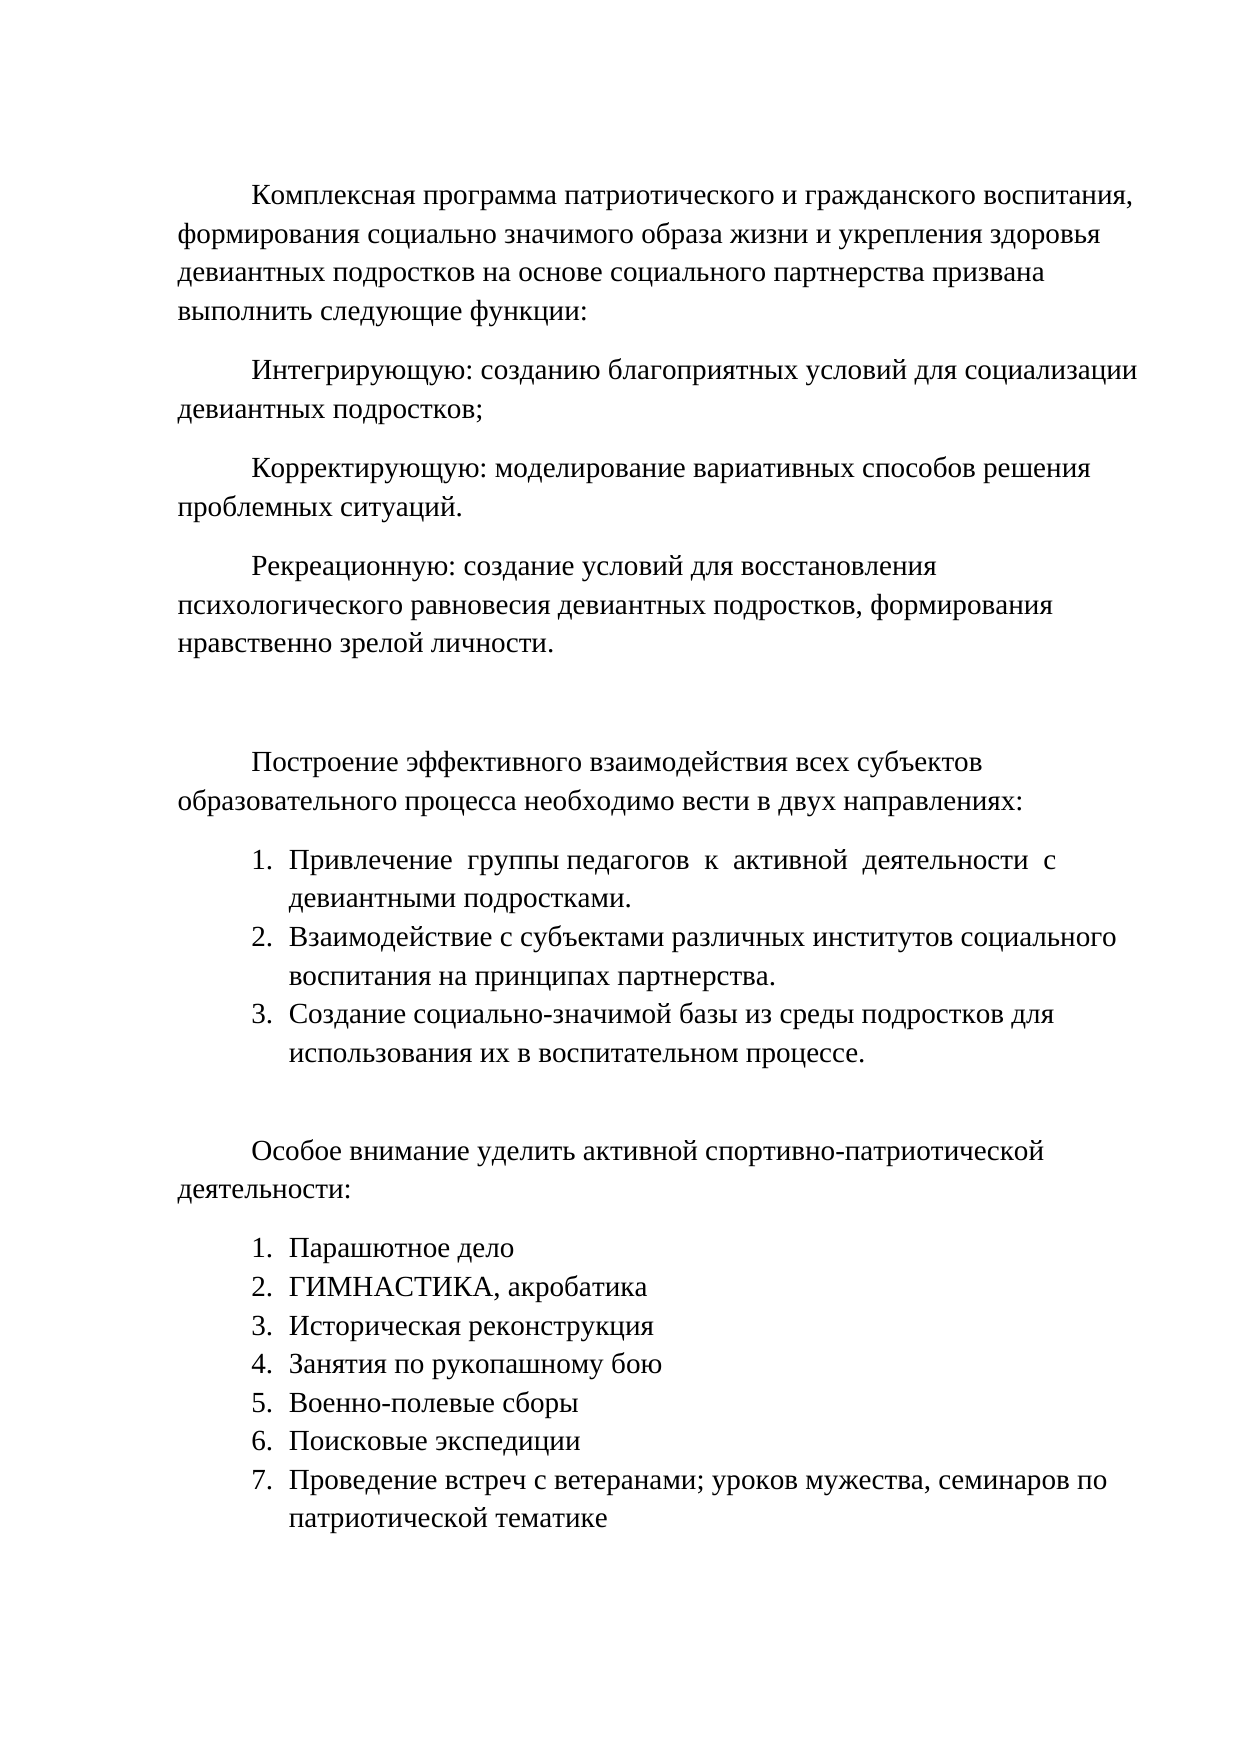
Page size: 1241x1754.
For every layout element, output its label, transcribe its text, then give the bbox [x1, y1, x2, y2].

list Взаимодействие с субъектами различных институтов социального воспитания на принципах партнерства. [251, 919, 1152, 991]
list Проведение встреч с ветеранами; уроков мужества, семинаров по патриотической тематике [251, 1462, 1152, 1534]
text Комплексная программа патриотического и гражданского воспитания, формирования социально значимого образа жизни и укрепления здоровья девиантных подростков на основе социального партнерства призвана выполнить следующие функции: [177, 177, 1152, 327]
text Корректирующую: моделирование вариативных способов решения проблемных ситуаций. [177, 450, 1152, 522]
list Занятия по рукопашному бою [251, 1346, 1152, 1380]
list Поисковые экспедиции [251, 1423, 1152, 1457]
list Создание социально-значимой базы из среды подростков для использования их в воспитательном процессе. [251, 996, 1152, 1068]
list Историческая реконструкция [251, 1308, 1152, 1341]
text Интегрирующую: созданию благоприятных условий для социализации девиантных подростков; [177, 352, 1152, 424]
list ГИМНАСТИКА, акробатика [251, 1269, 1152, 1303]
text Рекреационную: создание условий для восстановления психологического равновесия девиантных подростков, формирования нравственно зрелой личности. [177, 548, 1152, 659]
list Привлечение группы педагогов к активной деятельности с девиантными подростками. [251, 842, 1152, 914]
list Военно-полевые сборы [251, 1385, 1152, 1418]
text Особое внимание уделить активной спортивно-патриотической деятельности: [177, 1133, 1152, 1205]
text Построение эффективного взаимодействия всех субъектов образовательного процесса необходимо вести в двух направлениях: [177, 744, 1152, 816]
list Парашютное дело [251, 1231, 1152, 1264]
